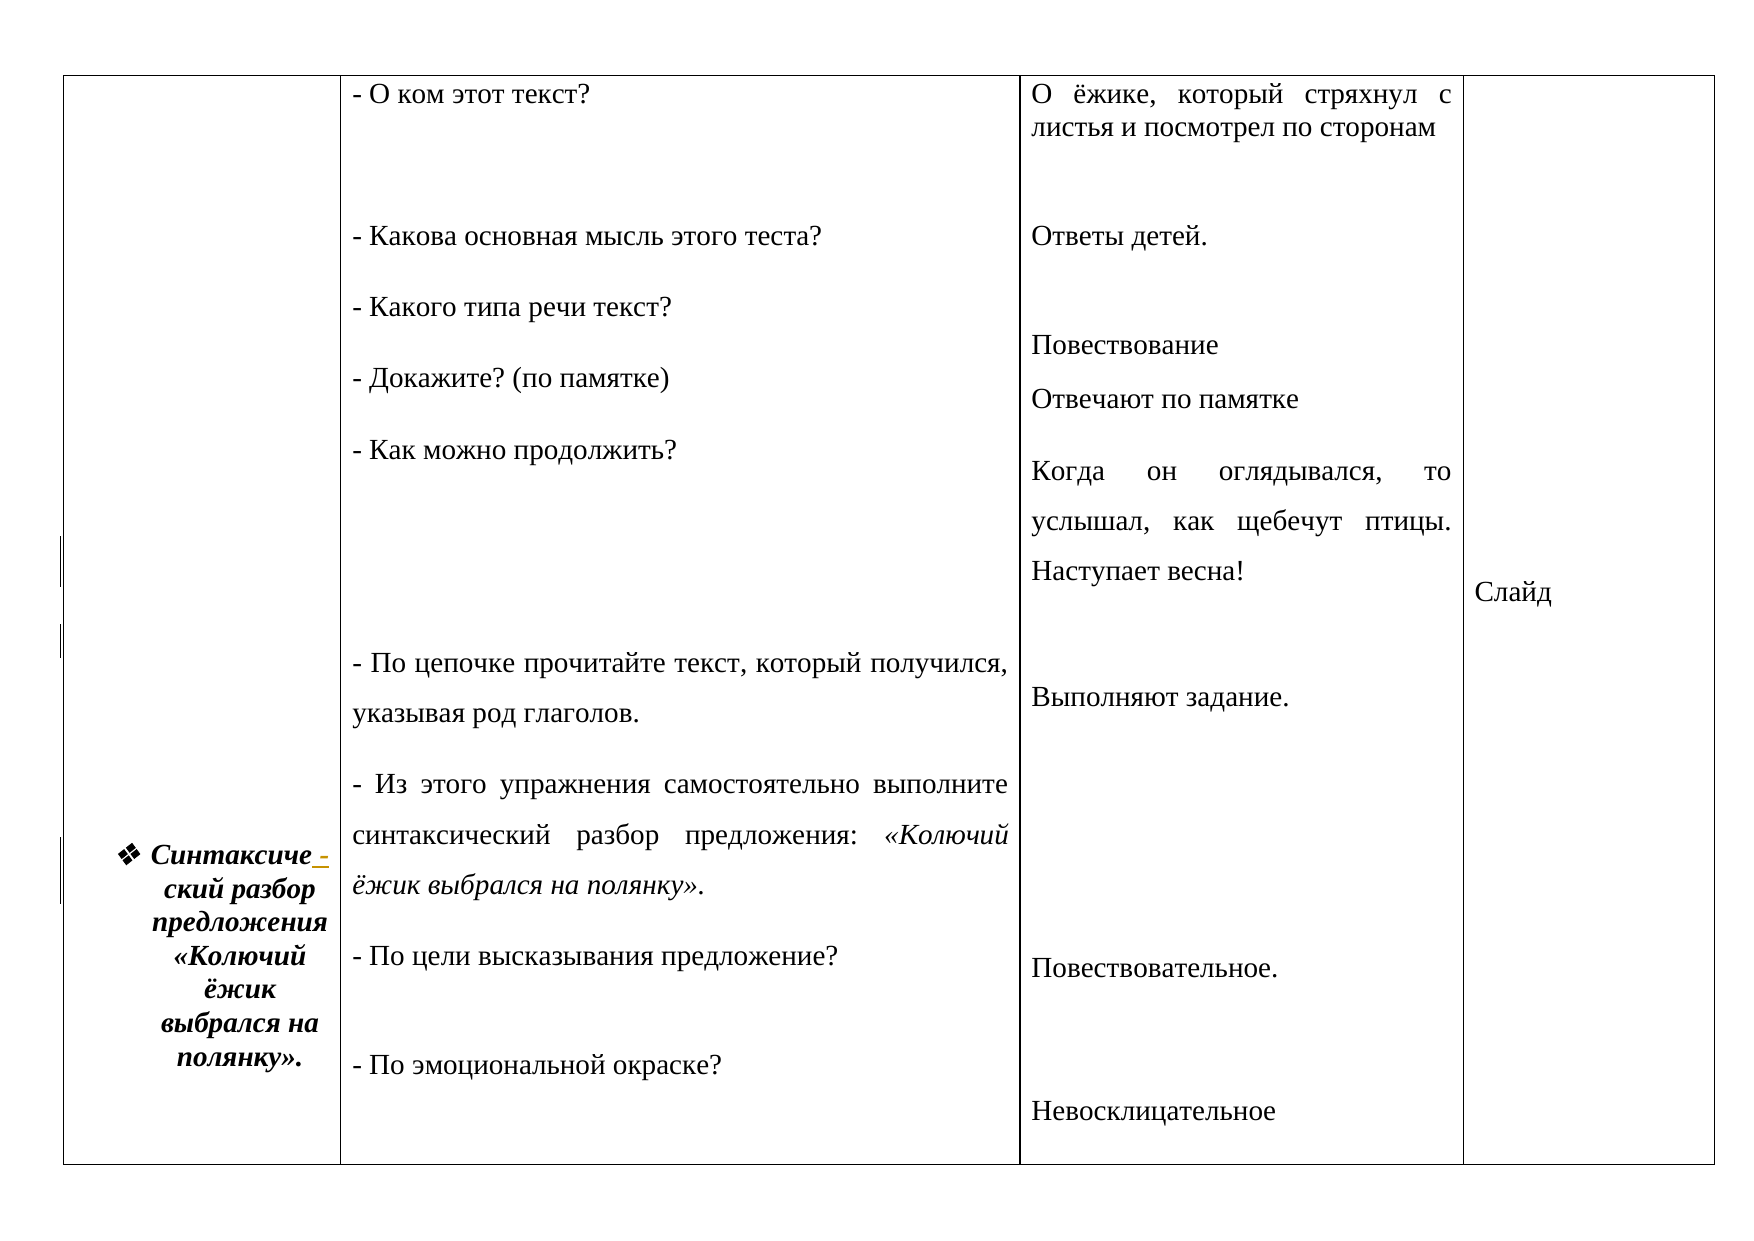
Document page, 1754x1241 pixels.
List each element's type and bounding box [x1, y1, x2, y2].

table_cell [1464, 76, 1714, 1163]
table_cell [341, 76, 1019, 1163]
table_cell [64, 76, 340, 1163]
table_cell [1021, 76, 1463, 1163]
